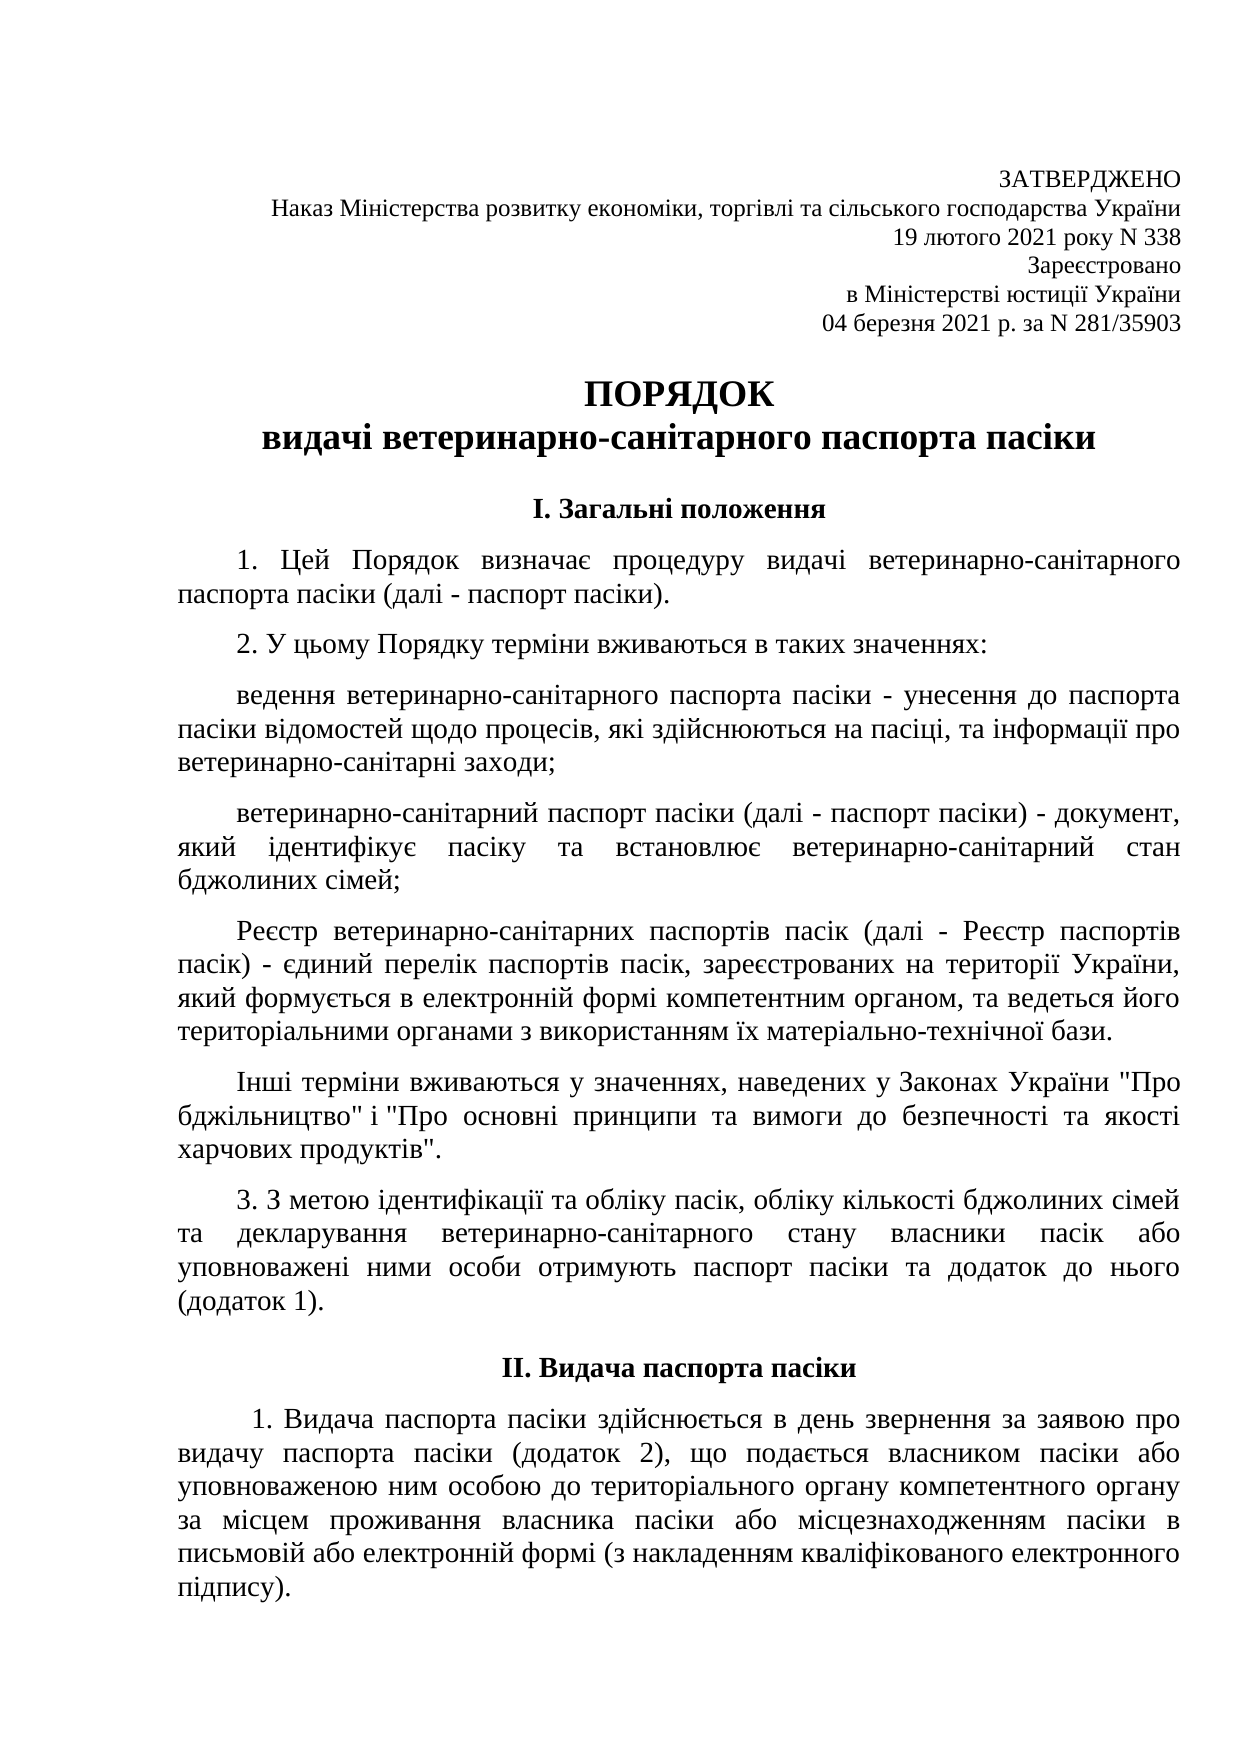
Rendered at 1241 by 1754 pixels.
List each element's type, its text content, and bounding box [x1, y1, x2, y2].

text Реєстр ветеринарно-санітарних паспортів пасік (далі - Реєстр паспортів пасік) - єдиний перелік паспортів пасік, зареєстрованих на території України, який формується в електронній формі компетентним органом, та ведеться його територіальними органами з використанням їх матеріально-технічної бази. [177, 913, 1181, 1047]
text ветеринарно-санітарний паспорт пасіки (далі - паспорт пасіки) - документ, який ідентифікує пасіку та встановлює ветеринарно-санітарний стан бджолиних сімей; [177, 795, 1181, 896]
text 2. У цьому Порядку терміни вживаються в таких значеннях: [177, 627, 1181, 660]
text 1. Видача паспорта пасіки здійснюється в день звернення за заявою про видачу паспорта пасіки (додаток 2), що подається власником пасіки або уповноваженою ним особою до територіального органу компетентного органу за місцем проживання власника пасіки або місцезнаходженням пасіки в письмовій або електронній формі (з накладенням кваліфікованого електронного підпису). [177, 1401, 1181, 1603]
text ЗАТВЕРДЖЕНО Наказ Міністерства розвитку економіки, торгівлі та сільського господарства України 19 лютого 2021 року N 338 [177, 164, 1181, 250]
text 1. Цей Порядок визначає процедуру видачі ветеринарно-санітарного паспорта пасіки (далі - паспорт пасіки). [177, 542, 1181, 609]
text 3. З метою ідентифікації та обліку пасік, обліку кількості бджолиних сімей та декларування ветеринарно-санітарного стану власники пасік або уповноважені ними особи отримують паспорт пасіки та додаток до нього (додаток 1). [177, 1182, 1181, 1316]
text Інші терміни вживаються у значеннях, наведених у Законах України "Про бджільництво" і "Про основні принципи та вимоги до безпечності та якості харчових продуктів". [177, 1064, 1181, 1165]
text Зареєстровано в Міністерстві юстиції України 04 березня 2021 р. за N 281/35903 [177, 250, 1181, 337]
text ПОРЯДОК видачі ветеринарно-санітарного паспорта пасіки [177, 371, 1181, 457]
text I. Загальні положення [177, 492, 1181, 525]
text ведення ветеринарно-санітарного паспорта пасіки - унесення до паспорта пасіки відомостей щодо процесів, які здійснюються на пасіці, та інформації про ветеринарно-санітарні заходи; [177, 677, 1181, 778]
text II. Видача паспорта пасіки [177, 1351, 1181, 1384]
